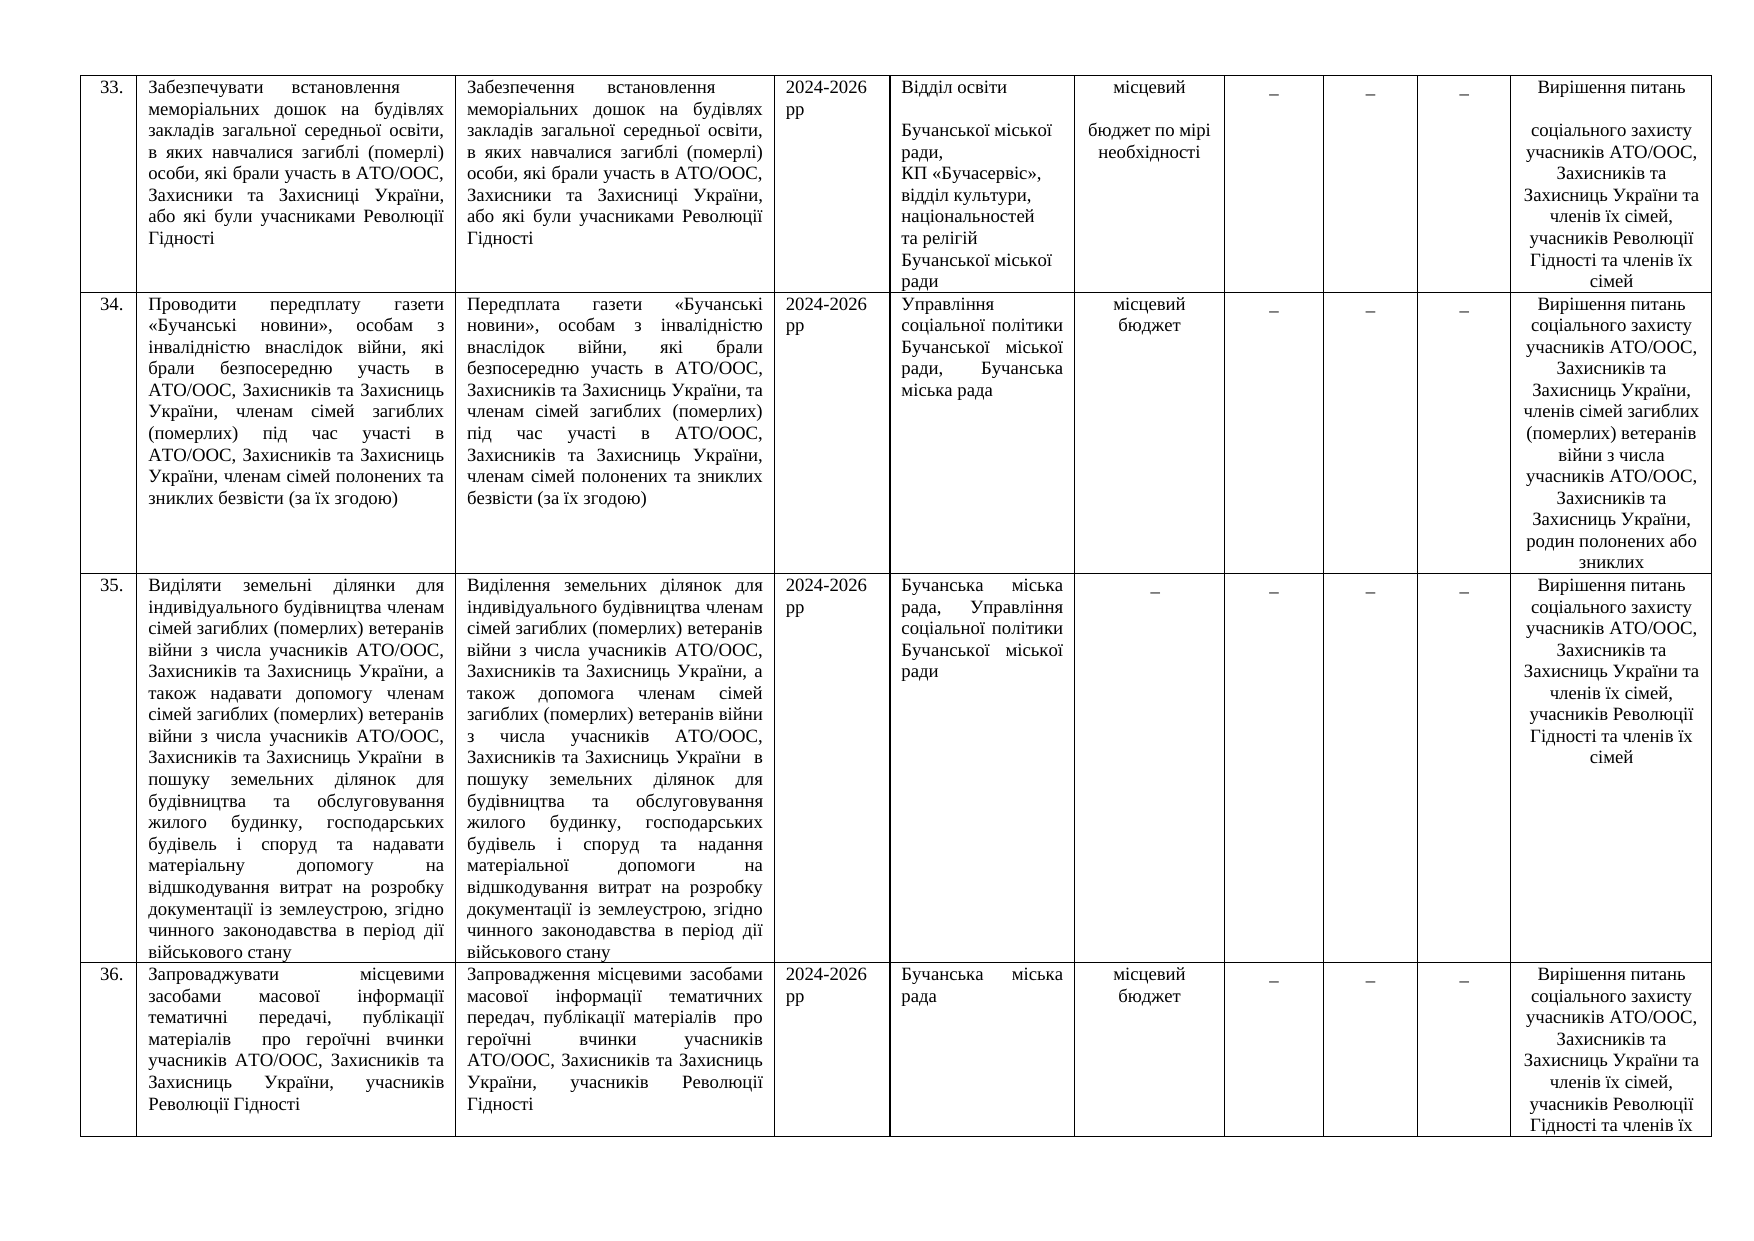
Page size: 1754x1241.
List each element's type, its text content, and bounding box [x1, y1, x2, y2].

table_cell місцевий бюджет по мірі необхідності [1075, 76, 1224, 292]
table_cell 2024-2026 рр [775, 963, 889, 1136]
table_cell Передплата газети «Бучанські новини», особам з інвалідністю внаслідок війни, які брали безпосередню участь в АТО/ООС, Захисників та Захисниць України, та членам сімей загиблих (померлих) під час участі в АТО/ООС, Захисників та Захисниць України, членам сімей полонених та зниклих безвісти (за їх згодою) [456, 293, 774, 573]
table_cell Забезпечення встановлення меморіальних дошок на будівлях закладів загальної середньої освіти, в яких навчалися загиблі (померлі) особи, які брали участь в АТО/ООС, Захисники та Захисниці України, або які були учасниками Революції Гідності [456, 76, 774, 292]
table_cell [456, 963, 774, 1136]
table_cell Виділення земельних ділянок для індивідуального будівництва членам сімей загиблих (померлих) ветеранів війни з числа учасників АТО/ООС, Захисників та Захисниць України, а також допомога членам сімей загиблих (померлих) ветеранів війни з числа учасників АТО/ООС, Захисників та Захисниць України в пошуку земельних ділянок для будівництва та обслуговування жилого будинку, господарських будівель і споруд та надання матеріальної допомоги на відшкодування витрат на розробку документації із землеустрою, згідно чинного законодавства в період дії військового стану [456, 574, 774, 962]
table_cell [1511, 963, 1711, 1136]
table_cell [81, 574, 136, 962]
table_cell _ [1075, 574, 1224, 962]
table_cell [137, 963, 455, 1136]
table_cell місцевий бюджет [1075, 293, 1224, 573]
table_cell 2024-2026 рр [775, 293, 889, 573]
table_cell _ [1225, 76, 1323, 292]
table_cell Управління соціальної політики Бучанської міської ради, Бучанська міська рада [891, 293, 1074, 573]
table_cell Бучанська міська рада, Управління соціальної політики Бучанської міської ради [891, 574, 1074, 962]
table_cell Проводити передплату газети «Бучанські новини», особам з інвалідністю внаслідок війни, які брали безпосередню участь в АТО/ООС, Захисників та Захисниць України, членам сімей загиблих (померлих) під час участі в АТО/ООС, Захисників та Захисниць України, членам сімей полонених та зниклих безвісти (за їх згодою) [137, 293, 455, 573]
table_cell Вирішення питань соціального захисту учасників АТО/ООС, Захисників та Захисниць України, членів сімей загиблих (померлих) ветеранів війни з числа учасників АТО/ООС, Захисників та Захисниць України, родин полонених або зниклих [1511, 293, 1711, 573]
table_cell 2024-2026 рр [775, 76, 889, 292]
table_cell _ [1324, 76, 1417, 292]
table_cell _ [1418, 293, 1510, 573]
table_cell _ [1418, 963, 1510, 1136]
table_cell _ [1324, 293, 1417, 573]
table_cell _ [1324, 574, 1417, 962]
table_cell _ [1418, 76, 1510, 292]
table_cell _ [1225, 963, 1323, 1136]
table_cell [81, 963, 136, 1136]
table_cell 2024-2026 рр [775, 574, 889, 962]
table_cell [1511, 76, 1711, 292]
table_cell Забезпечувати встановлення меморіальних дошок на будівлях закладів загальної середньої освіти, в яких навчалися загиблі (померлі) особи, які брали участь в АТО/ООС, Захисники та Захисниці України, або які були учасниками Революції Гідності [137, 76, 455, 292]
table_cell [81, 76, 136, 292]
table_cell _ [1324, 963, 1417, 1136]
table_cell _ [1418, 574, 1510, 962]
table_cell [81, 293, 136, 573]
table_cell _ [1225, 574, 1323, 962]
table_cell Виділяти земельні ділянки для індивідуального будівництва членам сімей загиблих (померлих) ветеранів війни з числа учасників АТО/ООС, Захисників та Захисниць України, а також надавати допомогу членам сімей загиблих (померлих) ветеранів війни з числа учасників АТО/ООС, Захисників та Захисниць України в пошуку земельних ділянок для будівництва та обслуговування жилого будинку, господарських будівель і споруд та надавати матеріальну допомогу на відшкодування витрат на розробку документації із землеустрою, згідно чинного законодавства в період дії військового стану [137, 574, 455, 962]
table_cell _ [1225, 293, 1323, 573]
table_cell Відділ освіти Бучанської міської ради, КП «Бучасервіс», відділ культури, національностей та релігій Бучанської міської ради [891, 76, 1074, 292]
table_cell місцевий бюджет [1075, 963, 1224, 1136]
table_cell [891, 963, 1074, 1136]
